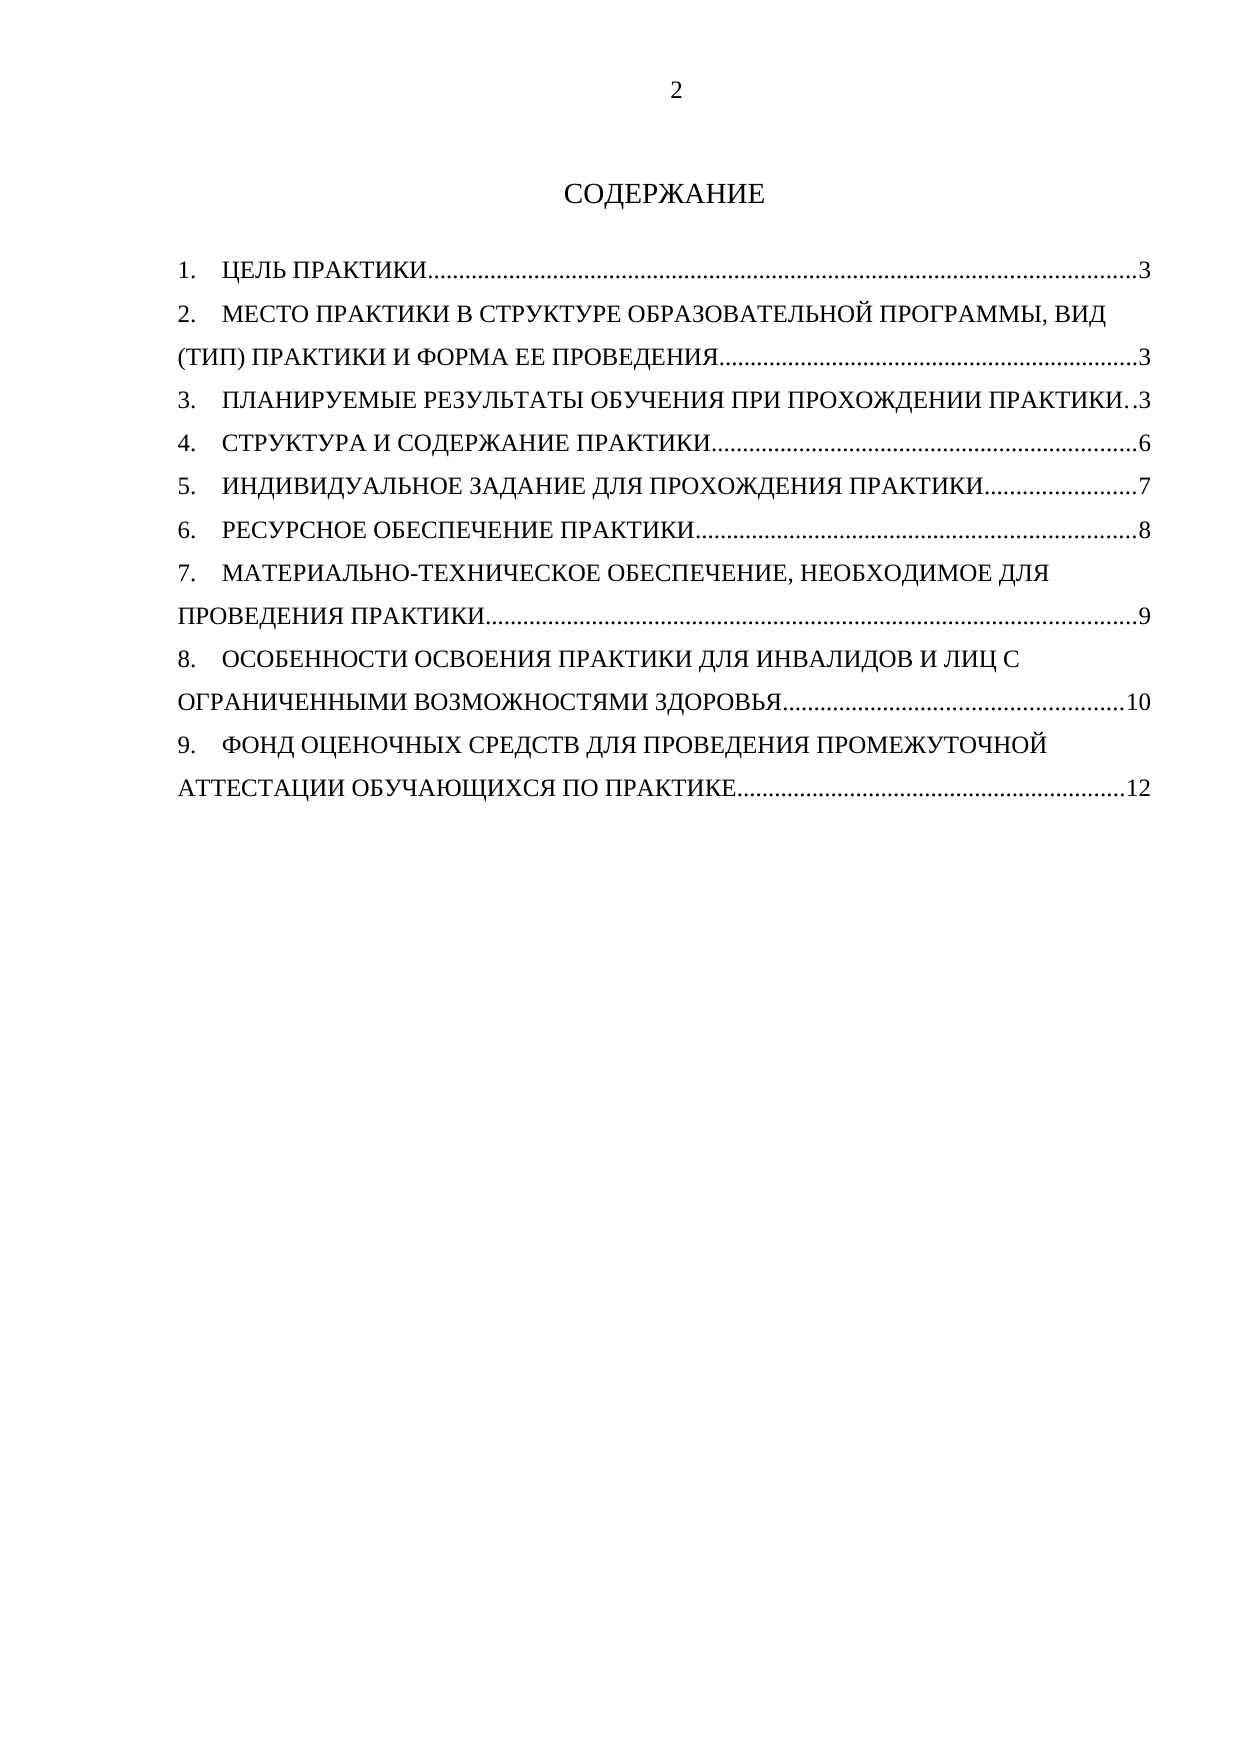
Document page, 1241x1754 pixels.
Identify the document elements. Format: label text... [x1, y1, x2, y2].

text 2. МЕСТО ПРАКТИКИ В СТРУКТУРЕ ОБРАЗОВАТЕЛЬНОЙ ПРОГРАММЫ, ВИД (ТИП) ПРАКТИКИ И ФОРМА ЕЕ ПРОВЕДЕНИЯ 3 [177, 299, 1152, 371]
text 9. ФОНД ОЦЕНОЧНЫХ СРЕДСТВ ДЛЯ ПРОВЕДЕНИЯ ПРОМЕЖУТОЧНОЙ АТТЕСТАЦИИ ОБУЧАЮЩИХСЯ ПО ПРАКТИКЕ 12 [177, 730, 1152, 802]
text 1. ЦЕЛЬ ПРАКТИКИ 3 [177, 256, 1152, 284]
text 3. ПЛАНИРУЕМЫЕ РЕЗУЛЬТАТЫ ОБУЧЕНИЯ ПРИ ПРОХОЖДЕНИИ ПРАКТИКИ 3 [177, 385, 1152, 414]
text 6. РЕСУРСНОЕ ОБЕСПЕЧЕНИЕ ПРАКТИКИ 8 [177, 515, 1152, 543]
text 4. СТРУКТУРА И СОДЕРЖАНИЕ ПРАКТИКИ 6 [177, 428, 1152, 457]
text 5. ИНДИВИДУАЛЬНОЕ ЗАДАНИЕ ДЛЯ ПРОХОЖДЕНИЯ ПРАКТИКИ 7 [177, 471, 1152, 500]
text 8. ОСОБЕННОСТИ ОСВОЕНИЯ ПРАКТИКИ ДЛЯ ИНВАЛИДОВ И ЛИЦ С ОГРАНИЧЕННЫМИ ВОЗМОЖНОСТЯМИ ЗДОРОВЬЯ 10 [177, 644, 1152, 716]
text 7. МАТЕРИАЛЬНО-ТЕХНИЧЕСКОЕ ОБЕСПЕЧЕНИЕ, НЕОБХОДИМОЕ ДЛЯ ПРОВЕДЕНИЯ ПРАКТИКИ 9 [177, 558, 1152, 630]
text СОДЕРЖАНИЕ [177, 176, 1152, 209]
